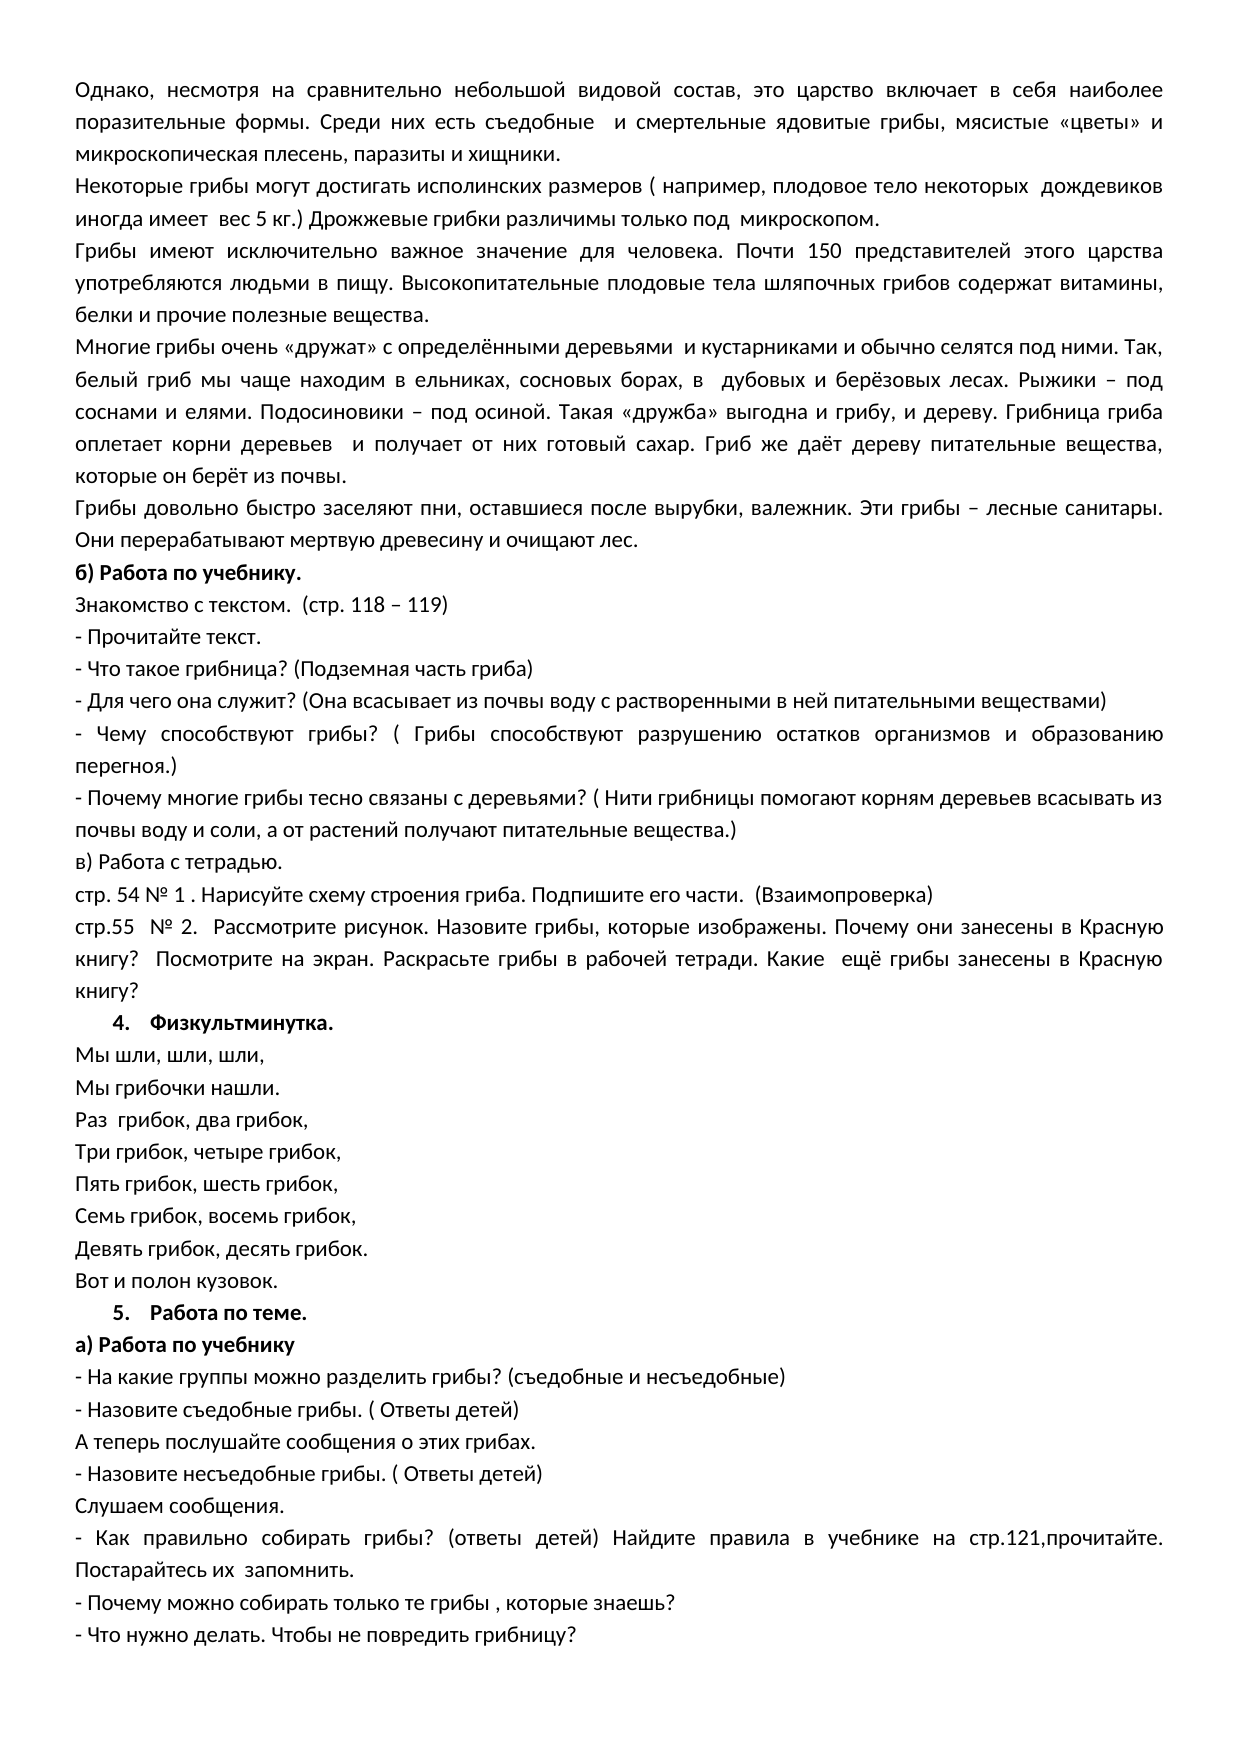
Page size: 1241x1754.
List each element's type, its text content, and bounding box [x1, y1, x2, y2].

text - Почему многие грибы тесно связаны с деревьями? ( Нити грибницы помогают корням деревьев всасывать из почвы воду и соли, а от растений получают питательные вещества.) [75, 783, 1165, 843]
text - Как правильно собирать грибы? (ответы детей) Найдите правила в учебнике на стр.121,прочитайте. Постарайтесь их запомнить. [75, 1523, 1165, 1584]
text Семь грибок, восемь грибок, [75, 1202, 1165, 1229]
text б) Работа по учебнику. [75, 558, 1165, 586]
text - Почему можно собирать только те грибы , которые знаешь? [75, 1588, 1165, 1616]
text стр. 54 № 1 . Нарисуйте схему строения гриба. Подпишите его части. (Взаимопроверка) [75, 880, 1165, 908]
text Три грибок, четыре грибок, [75, 1137, 1165, 1165]
text Вот и полон кузовок. [75, 1266, 1165, 1294]
text Грибы имеют исключительно важное значение для человека. Почти 150 представителей этого царства употребляются людьми в пищу. Высокопитательные плодовые тела шляпочных грибов содержат витамины, белки и прочие полезные вещества. [75, 236, 1165, 328]
text Девять грибок, десять грибок. [75, 1234, 1165, 1262]
text Слушаем сообщения. [75, 1491, 1165, 1519]
text Раз грибок, два грибок, [75, 1105, 1165, 1133]
text Знакомство с текстом. (стр. 118 – 119) [75, 590, 1165, 618]
text Грибы довольно быстро заселяют пни, оставшиеся после вырубки, валежник. Эти грибы – лесные санитары. Они перерабатывают мертвую древесину и очищают лес. [75, 493, 1165, 554]
text Пять грибок, шесть грибок, [75, 1169, 1165, 1197]
text стр.55 № 2. Рассмотрите рисунок. Назовите грибы, которые изображены. Почему они занесены в Красную книгу? Посмотрите на экран. Раскрасьте грибы в рабочей тетради. Какие ещё грибы занесены в Красную книгу? [75, 912, 1165, 1004]
text - Чему способствуют грибы? ( Грибы способствуют разрушению остатков организмов и образованию перегноя.) [75, 719, 1165, 779]
list Физкультминутка. [112, 1008, 1165, 1036]
text - Что такое грибница? (Подземная часть гриба) [75, 654, 1165, 682]
text Мы грибочки нашли. [75, 1073, 1165, 1101]
text - Назовите несъедобные грибы. ( Ответы детей) [75, 1459, 1165, 1487]
text - Что нужно делать. Чтобы не повредить грибницу? [75, 1620, 1165, 1648]
text Некоторые грибы могут достигать исполинских размеров ( например, плодовое тело некоторых дождевиков иногда имеет вес 5 кг.) Дрожжевые грибки различимы только под микроскопом. [75, 172, 1165, 232]
text А теперь послушайте сообщения о этих грибах. [75, 1427, 1165, 1455]
text в) Работа с тетрадью. [75, 847, 1165, 876]
text - Для чего она служит? (Она всасывает из почвы воду с растворенными в ней питательными веществами) [75, 687, 1165, 714]
text - На какие группы можно разделить грибы? (съедобные и несъедобные) [75, 1362, 1165, 1391]
text Мы шли, шли, шли, [75, 1041, 1165, 1069]
text Многие грибы очень «дружат» с определёнными деревьями и кустарниками и обычно селятся под ними. Так, белый гриб мы чаще находим в ельниках, сосновых борах, в дубовых и берёзовых лесах. Рыжики – под соснами и елями. Подосиновики – под осиной. Такая «дружба» выгодна и грибу, и дереву. Грибница гриба оплетает корни деревьев и получает от них готовый сахар. Гриб же даёт дереву питательные вещества, которые он берёт из почвы. [75, 332, 1165, 489]
text Однако, несмотря на сравнительно небольшой видовой состав, это царство включает в себя наиболее поразительные формы. Среди них есть съедобные и смертельные ядовитые грибы, мясистые «цветы» и микроскопическая плесень, паразиты и хищники. [75, 75, 1165, 167]
text - Прочитайте текст. [75, 622, 1165, 650]
text а) Работа по учебнику [75, 1330, 1165, 1358]
text - Назовите съедобные грибы. ( Ответы детей) [75, 1395, 1165, 1423]
list Работа по теме. [112, 1298, 1165, 1326]
